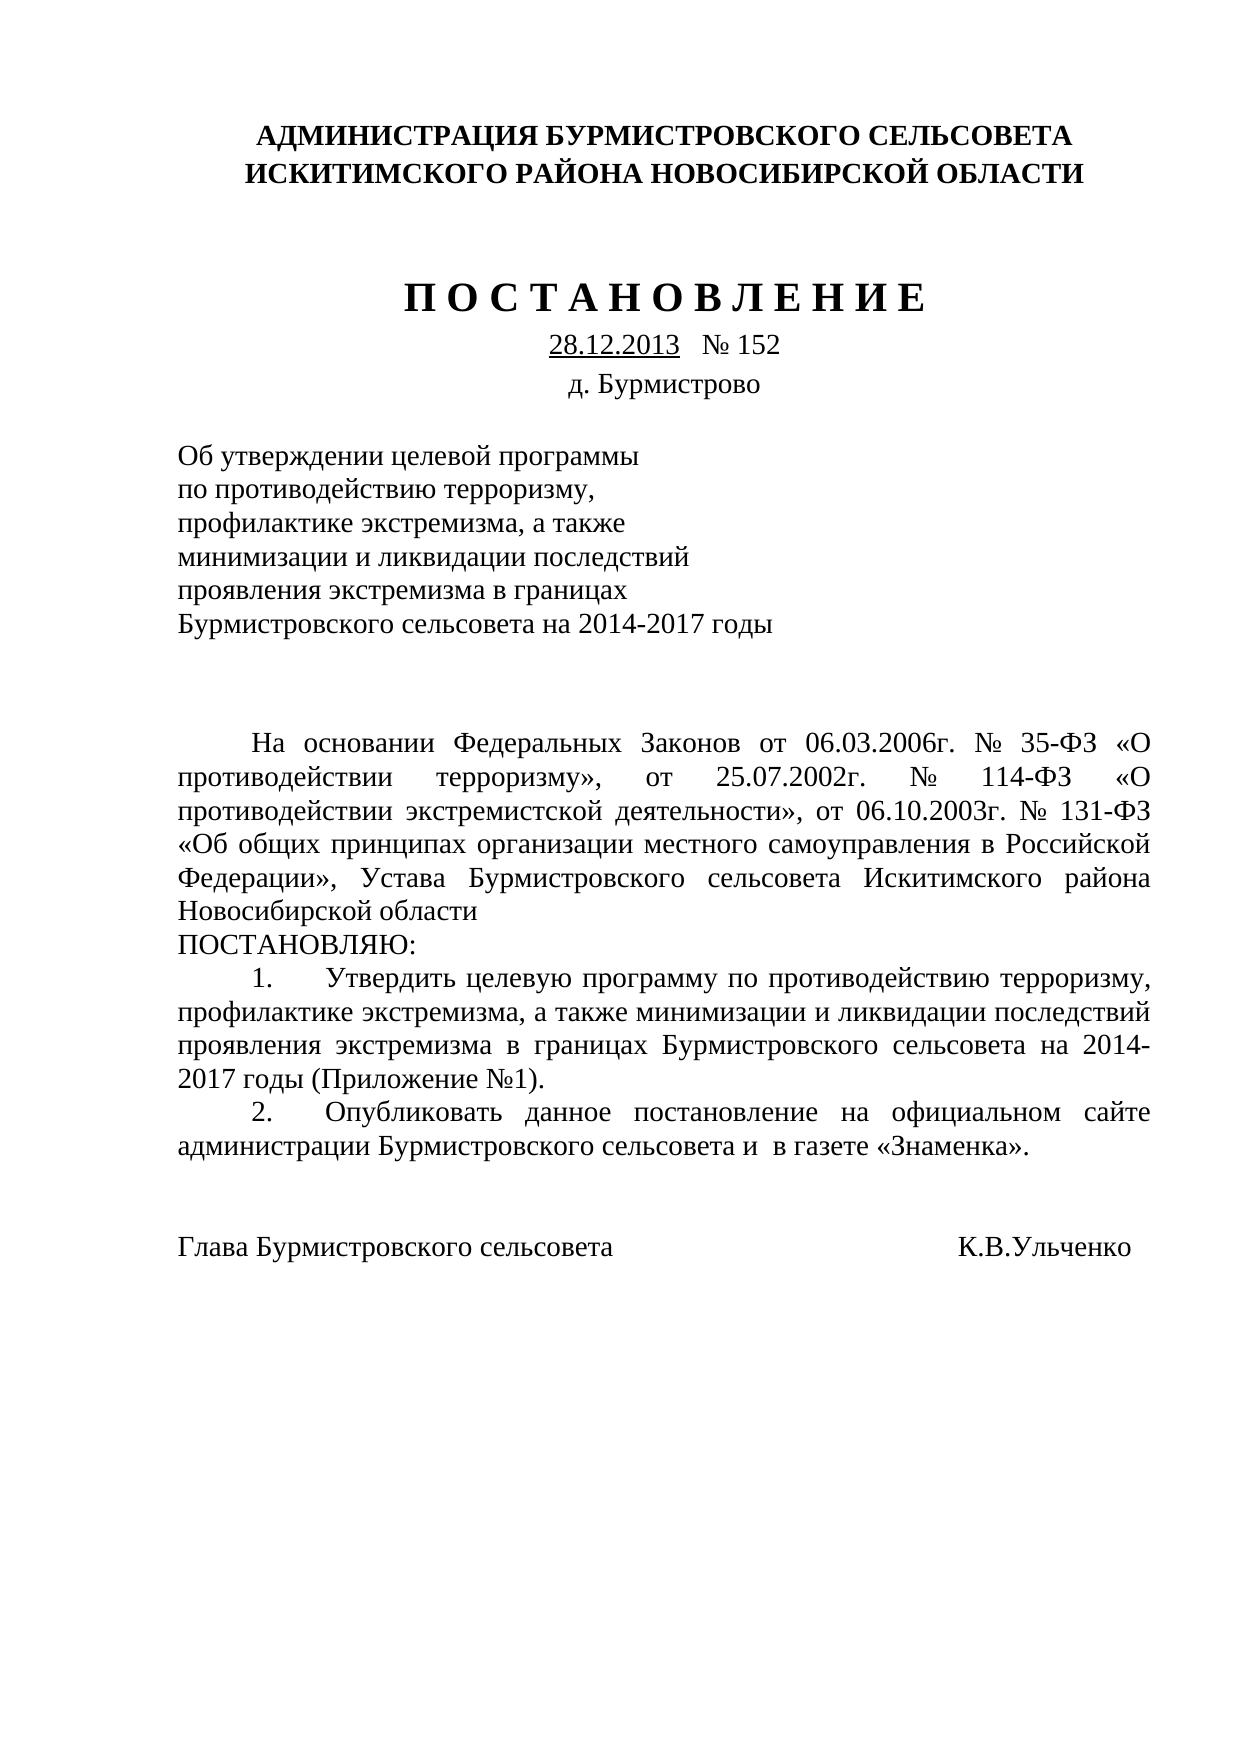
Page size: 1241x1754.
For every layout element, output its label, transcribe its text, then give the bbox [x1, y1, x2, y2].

text д. Бурмистрово [177, 366, 1152, 399]
text П О С Т А Н О В Л Е Н И Е [177, 272, 1152, 320]
list Утвердить целевую программу по противодействию терроризму, профилактике экстремизма, а также минимизации и ликвидации последствий проявления экстремизма в границах Бурмистровского сельсовета на 2014-2017 годы (Приложение №1). [177, 960, 1152, 1094]
text профилактике экстремизма, а также [177, 505, 1152, 539]
text АДМИНИСТРАЦИЯ БУРМИСТРОВСКОГО СЕЛЬСОВЕТА ИСКИТИМСКОГО РАЙОНА НОВОСИБИРСКОЙ ОБЛАСТИ [177, 118, 1152, 190]
text 28.12.2013 № 152 [177, 327, 1152, 361]
text Бурмистровского сельсовета на 2014-2017 годы [177, 606, 1152, 639]
text Глава Бурмистровского сельсовета К.В.Ульченко [177, 1229, 1152, 1262]
text На основании Федеральных Законов от 06.03.2006г. № 35-ФЗ «О противодействии терроризму», от 25.07.2002г. № 114-ФЗ «О противодействии экстремистской деятельности», от 06.10.2003г. № 131-ФЗ «Об общих принципах организации местного самоуправления в Российской Федерации», Устава Бурмистровского сельсовета Искитимского района Новосибирской области [177, 726, 1152, 927]
text по противодействию терроризму, [177, 472, 1152, 505]
list Опубликовать данное постановление на официальном сайте администрации Бурмистровского сельсовета и в газете «Знаменка». [177, 1094, 1152, 1162]
text проявления экстремизма в границах [177, 572, 1152, 606]
text минимизации и ликвидации последствий [177, 539, 1152, 572]
text ПОСТАНОВЛЯЮ: [177, 927, 1152, 960]
text Об утверждении целевой программы [177, 438, 1152, 472]
